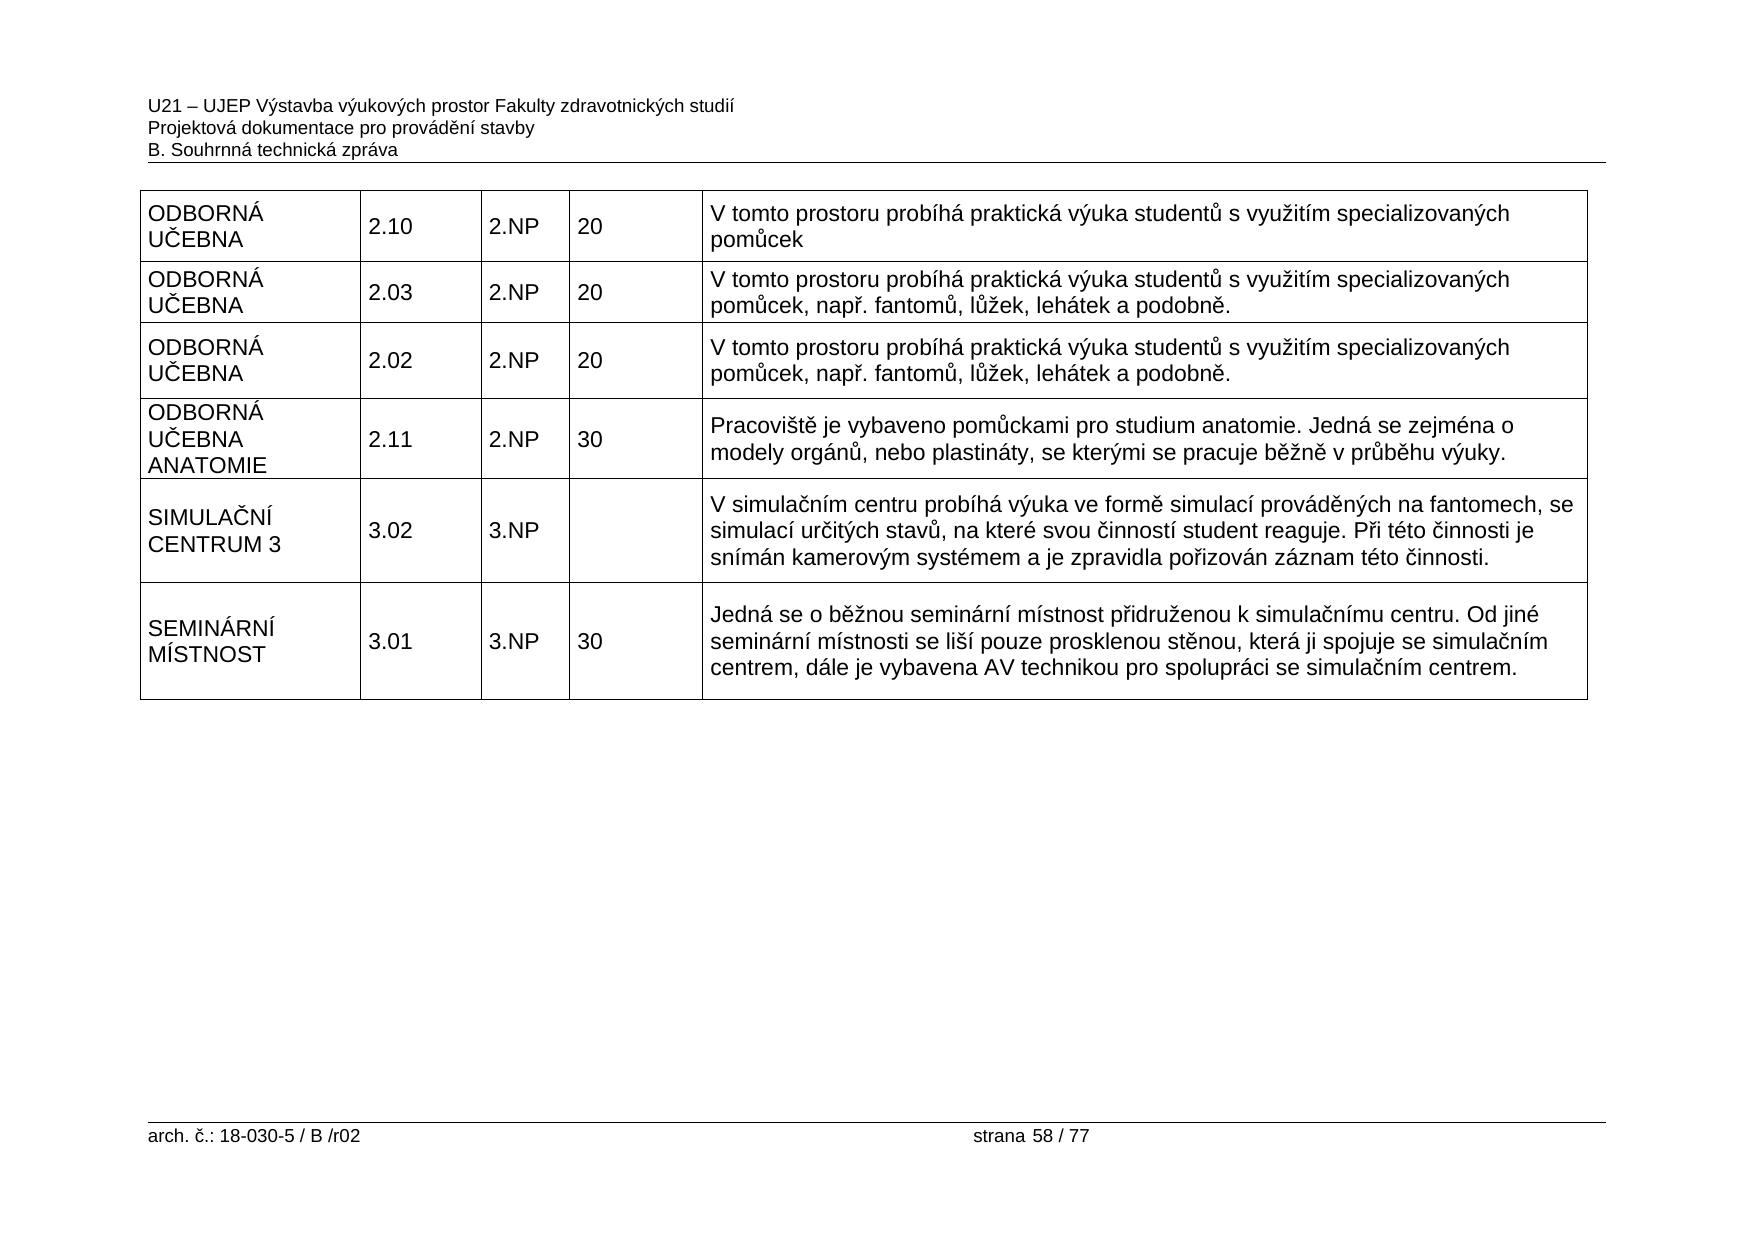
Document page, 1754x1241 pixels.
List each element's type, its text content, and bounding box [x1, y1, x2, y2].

table_cell 2.02 [361, 323, 481, 398]
table_cell ODBORNÁ UČEBNA [141, 323, 360, 398]
table_cell 3.01 [361, 583, 481, 699]
table_cell ODBORNÁ UČEBNA [141, 262, 360, 322]
table_cell 30 [570, 399, 702, 478]
table_cell V simulačním centru probíhá výuka ve formě simulací prováděných na fantomech, se simulací určitých stavů, na které svou činností student reaguje. Při této činnosti je snímán kamerovým systémem a je zpravidla pořizován záznam této činnosti. [703, 479, 1587, 582]
table_cell 20 [570, 191, 702, 261]
table_cell Jedná se o běžnou seminární místnost přidruženou k simulačnímu centru. Od jiné seminární místnosti se liší pouze prosklenou stěnou, která ji spojuje se simulačním centrem, dále je vybavena AV technikou pro spolupráci se simulačním centrem. [703, 583, 1587, 699]
table_cell 30 [570, 583, 702, 699]
table_cell [570, 479, 702, 582]
table_cell ODBORNÁ UČEBNA [141, 191, 360, 261]
table_cell 2.10 [361, 191, 481, 261]
table_cell 2.NP [482, 399, 569, 478]
table_cell SEMINÁRNÍ MÍSTNOST [141, 583, 360, 699]
table_cell Pracoviště je vybaveno pomůckami pro studium anatomie. Jedná se zejména o modely orgánů, nebo plastináty, se kterými se pracuje běžně v průběhu výuky. [703, 399, 1587, 478]
table_cell 2.NP [482, 262, 569, 322]
table_cell 3.02 [361, 479, 481, 582]
table_cell 2.NP [482, 191, 569, 261]
table_cell 2.03 [361, 262, 481, 322]
table_cell 20 [570, 262, 702, 322]
table_cell ODBORNÁ UČEBNA ANATOMIE [141, 399, 360, 478]
table_cell 2.11 [361, 399, 481, 478]
table_cell 2.NP [482, 323, 569, 398]
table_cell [703, 262, 1587, 322]
table_cell 3.NP [482, 479, 569, 582]
table_cell 3.NP [482, 583, 569, 699]
table_cell 20 [570, 323, 702, 398]
table_cell SIMULAČNÍ CENTRUM 3 [141, 479, 360, 582]
table_cell V tomto prostoru probíhá praktická výuka studentů s využitím specializovaných pomůcek, např. fantomů, lůžek, lehátek a podobně. [703, 323, 1587, 398]
table_cell V tomto prostoru probíhá praktická výuka studentů s využitím specializovaných pomůcek [703, 191, 1587, 261]
